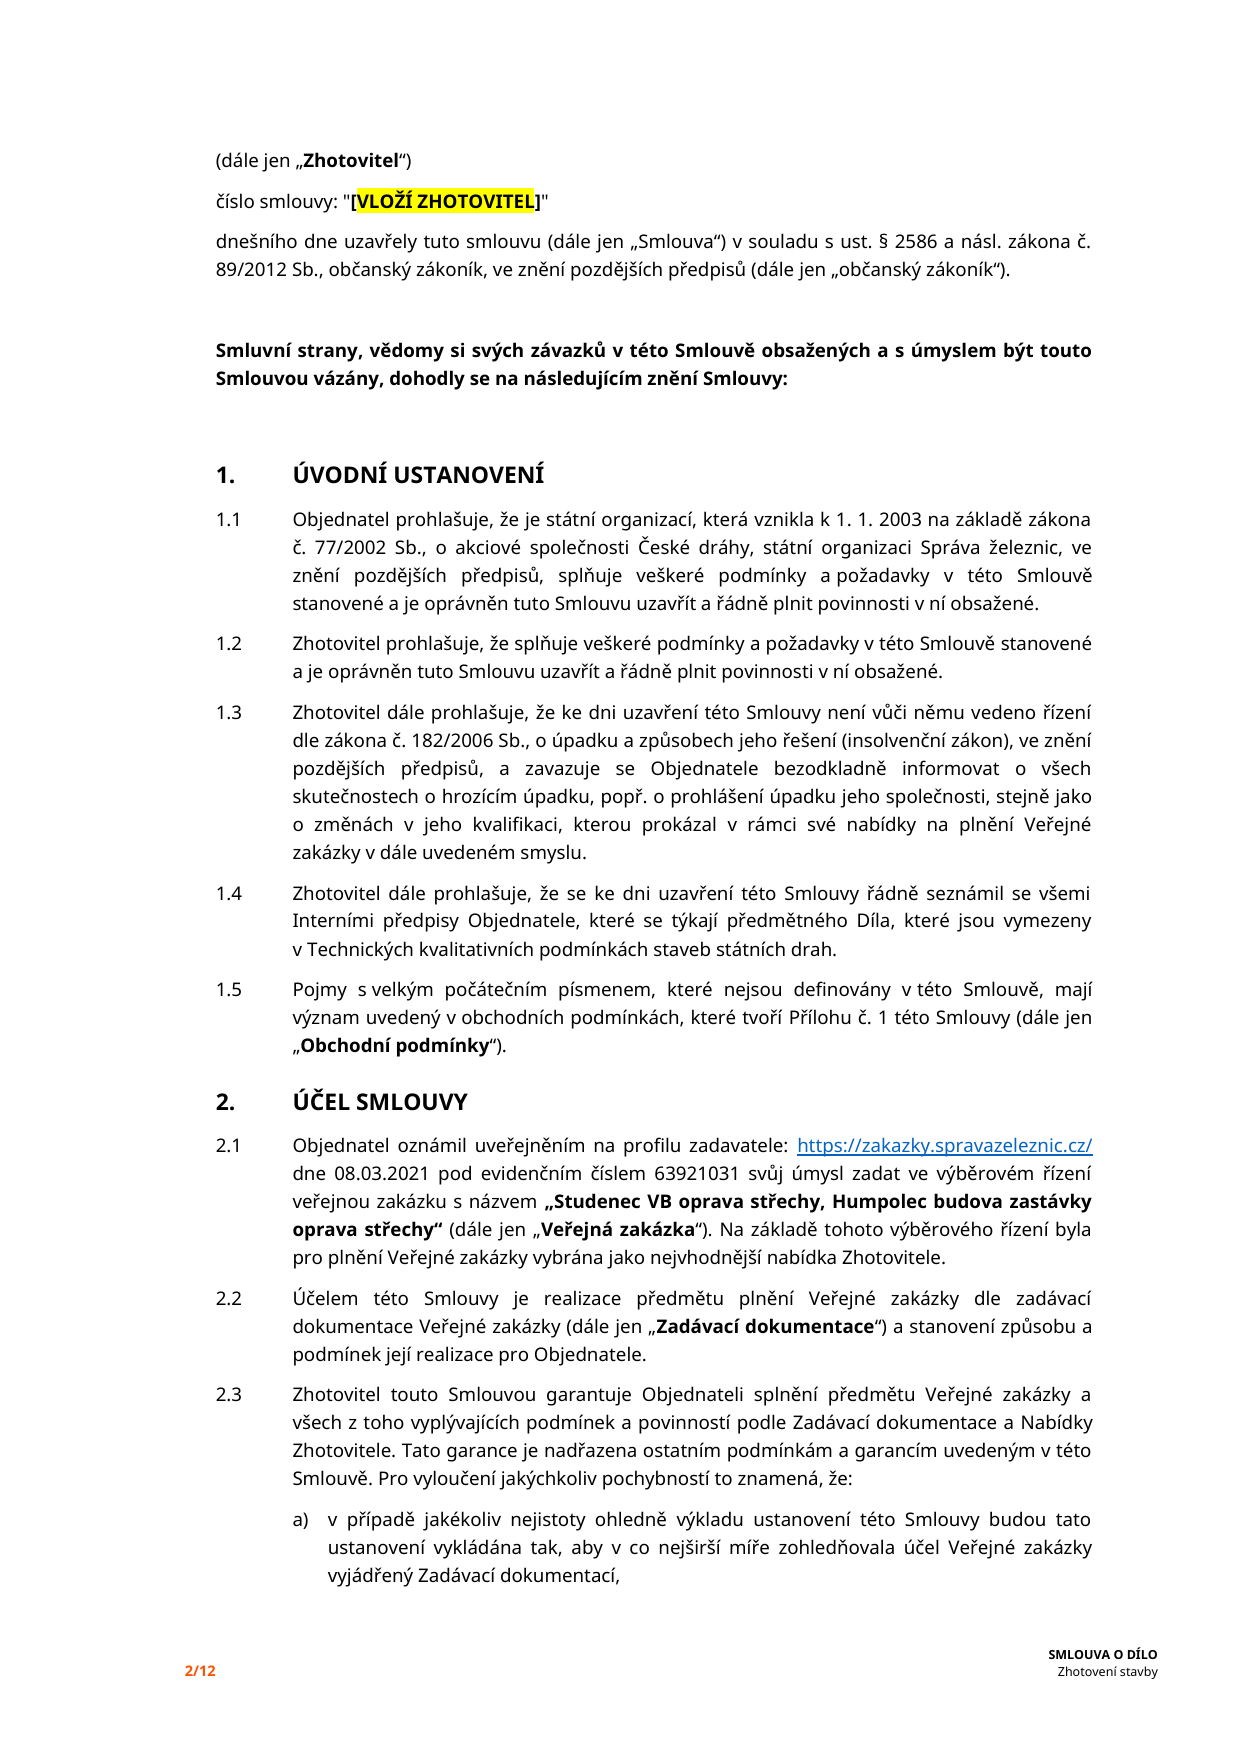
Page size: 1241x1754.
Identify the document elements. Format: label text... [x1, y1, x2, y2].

text (dále jen „Zhotovitel“) [216, 147, 1093, 173]
text Smluvní strany, vědomy si svých závazků v této Smlouvě obsažených a s úmyslem být touto Smlouvou vázány, dohodly se na následujícím znění Smlouvy: [216, 338, 1093, 391]
text Zhotovitel dále prohlašuje, že se ke dni uzavření této Smlouvy řádně seznámil se všemi Interními předpisy Objednatele, které se týkají předmětného Díla, které jsou vymezeny v Technických kvalitativních podmínkách staveb státních drah. [216, 880, 1093, 961]
text číslo smlouvy: "[VLOŽÍ ZHOTOVITEL]" [216, 188, 357, 213]
text Zhotovitel prohlašuje, že splňuje veškeré podmínky a požadavky v této Smlouvě stanovené a je oprávněn tuto Smlouvu uzavřít a řádně plnit povinnosti v ní obsažené. [216, 631, 1093, 684]
text Objednatel oznámil uveřejněním na profilu zadavatele: https://zakazky.spravazeleznic.cz/ dne 08.03.2021 pod evidenčním číslem 63921031 svůj úmysl zadat ve výběrovém řízení veřejnou zakázku s názvem „Studenec VB oprava střechy, Humpolec budova zastávky oprava střechy“ (dále jen „Veřejná zakázka“). Na základě tohoto výběrového řízení byla pro plnění Veřejné zakázky vybrána jako nejvhodnější nabídka Zhotovitele. [216, 1132, 1093, 1270]
text číslo smlouvy: "[VLOŽÍ ZHOTOVITEL]" [534, 188, 1093, 213]
text v případě jakékoliv nejistoty ohledně výkladu ustanovení této Smlouvy budou tato ustanovení vykládána tak, aby v co nejširší míře zohledňovala účel Veřejné zakázky vyjádřený Zadávací dokumentací, [292, 1506, 1093, 1588]
text Objednatel prohlašuje, že je státní organizací, která vznikla k 1. 1. 2003 na základě zákona č. 77/2002 Sb., o akciové společnosti České dráhy, státní organizaci Správa železnic, ve znění pozdějších předpisů, splňuje veškeré podmínky a požadavky v této Smlouvě stanovené a je oprávněn tuto Smlouvu uzavřít a řádně plnit povinnosti v ní obsažené. [216, 506, 1093, 616]
text Zhotovitel touto Smlouvou garantuje Objednateli splnění předmětu Veřejné zakázky a všech z toho vyplývajících podmínek a povinností podle Zadávací dokumentace a Nabídky Zhotovitele. Tato garance je nadřazena ostatním podmínkám a garancím uvedeným v této Smlouvě. Pro vyloučení jakýchkoliv pochybností to znamená, že: [216, 1381, 1093, 1491]
text ÚVODNÍ USTANOVENÍ [216, 459, 1093, 490]
text Pojmy s velkým počátečním písmenem, které nejsou definovány v této Smlouvě, mají význam uvedený v obchodních podmínkách, které tvoří Přílohu č. 1 této Smlouvy (dále jen „Obchodní podmínky“). [216, 976, 1093, 1058]
text Účelem této Smlouvy je realizace předmětu plnění Veřejné zakázky dle zadávací dokumentace Veřejné zakázky (dále jen „Zadávací dokumentace“) a stanovení způsobu a podmínek její realizace pro Objednatele. [216, 1285, 1093, 1366]
text Zhotovitel dále prohlašuje, že ke dni uzavření této Smlouvy není vůči němu vedeno řízení dle zákona č. 182/2006 Sb., o úpadku a způsobech jeho řešení (insolvenční zákon), ve znění pozdějších předpisů, a zavazuje se Objednatele bezodkladně informovat o všech skutečnostech o hrozícím úpadku, popř. o prohlášení úpadku jeho společnosti, stejně jako o změnách v jeho kvalifikaci, kterou prokázal v rámci své nabídky na plnění Veřejné zakázky v dále uvedeném smyslu. [216, 699, 1093, 865]
text dnešního dne uzavřely tuto smlouvu (dále jen „Smlouva“) v souladu s ust. § 2586 a násl. zákona č. 89/2012 Sb., občanský zákoník, ve znění pozdějších předpisů (dále jen „občanský zákoník“). [216, 228, 1093, 282]
text ÚČEL SMLOUVY [216, 1085, 1093, 1117]
